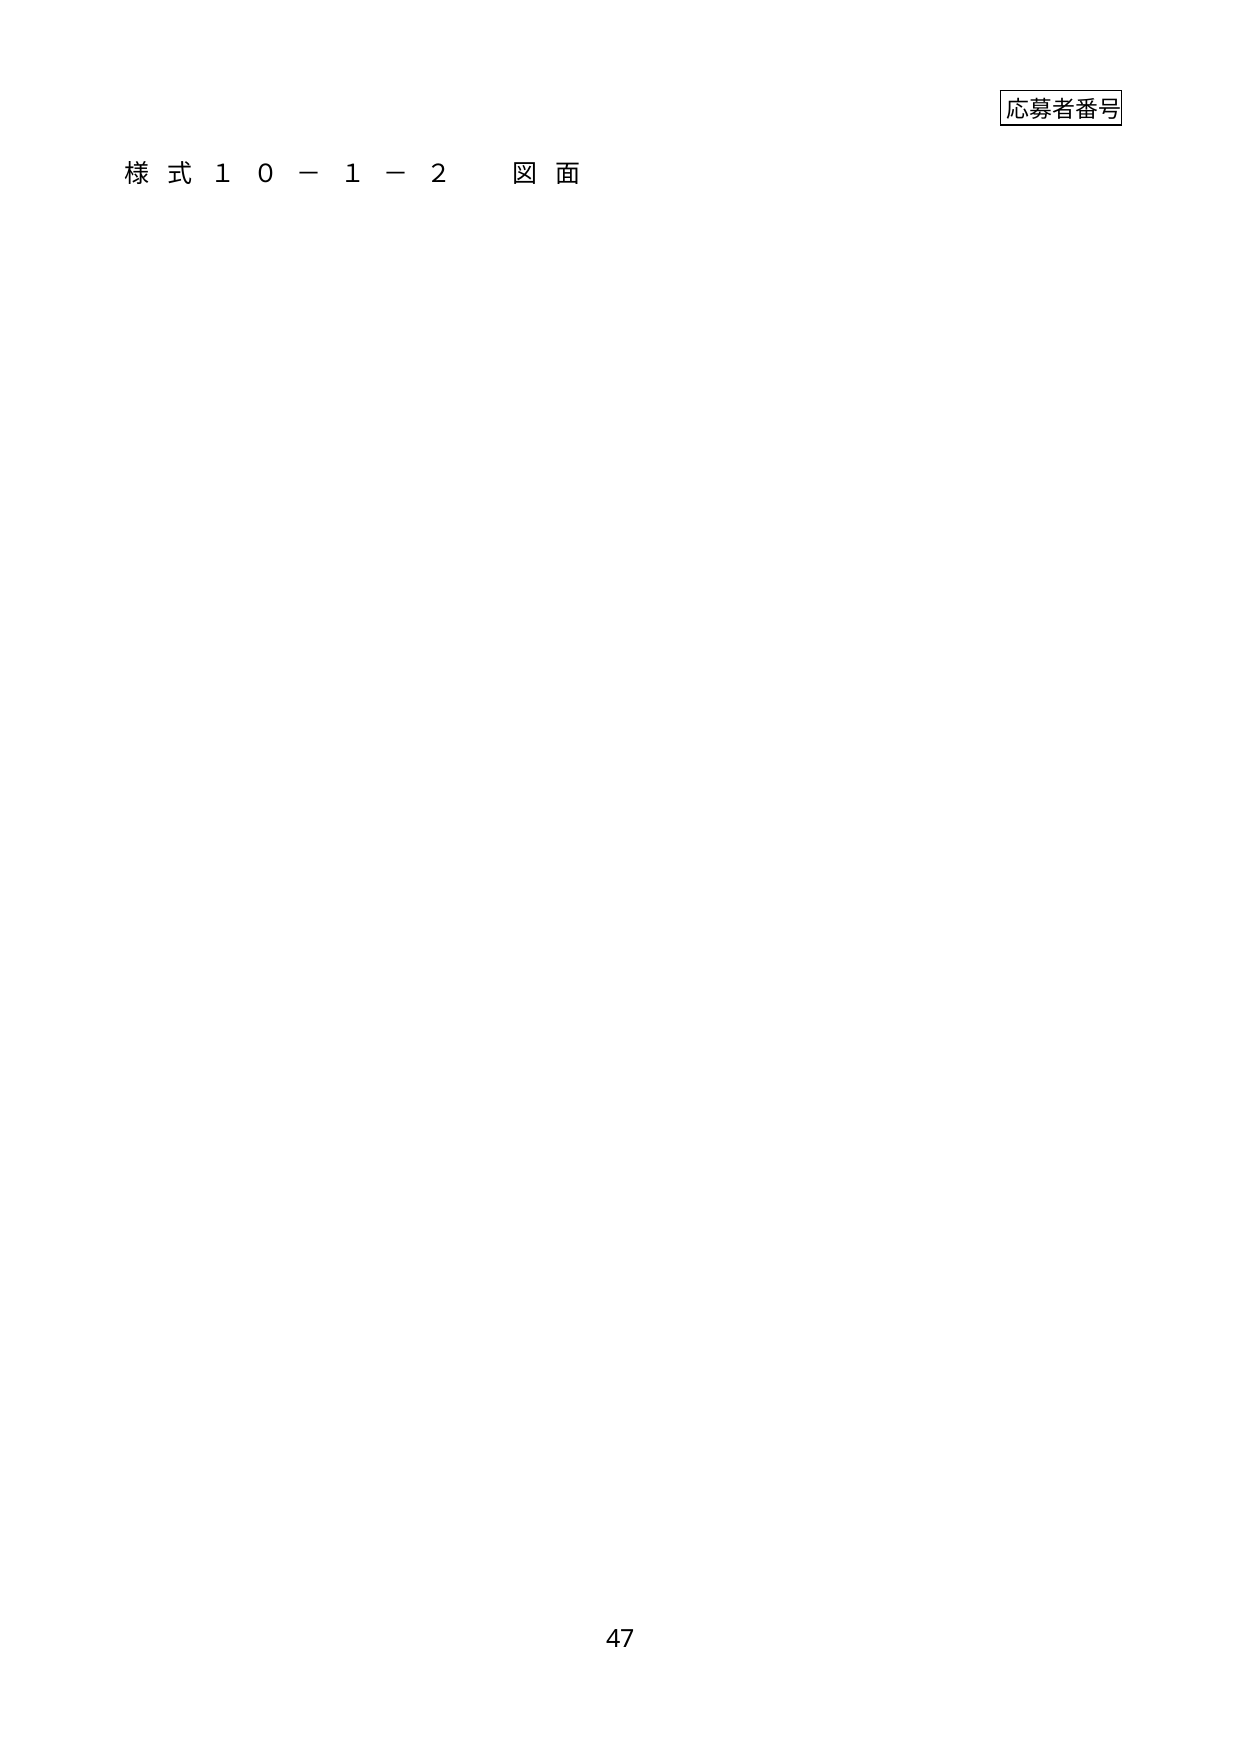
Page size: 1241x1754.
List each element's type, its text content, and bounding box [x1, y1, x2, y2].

subtitle 様式１０－１－２ 図面 [124, 153, 1116, 191]
